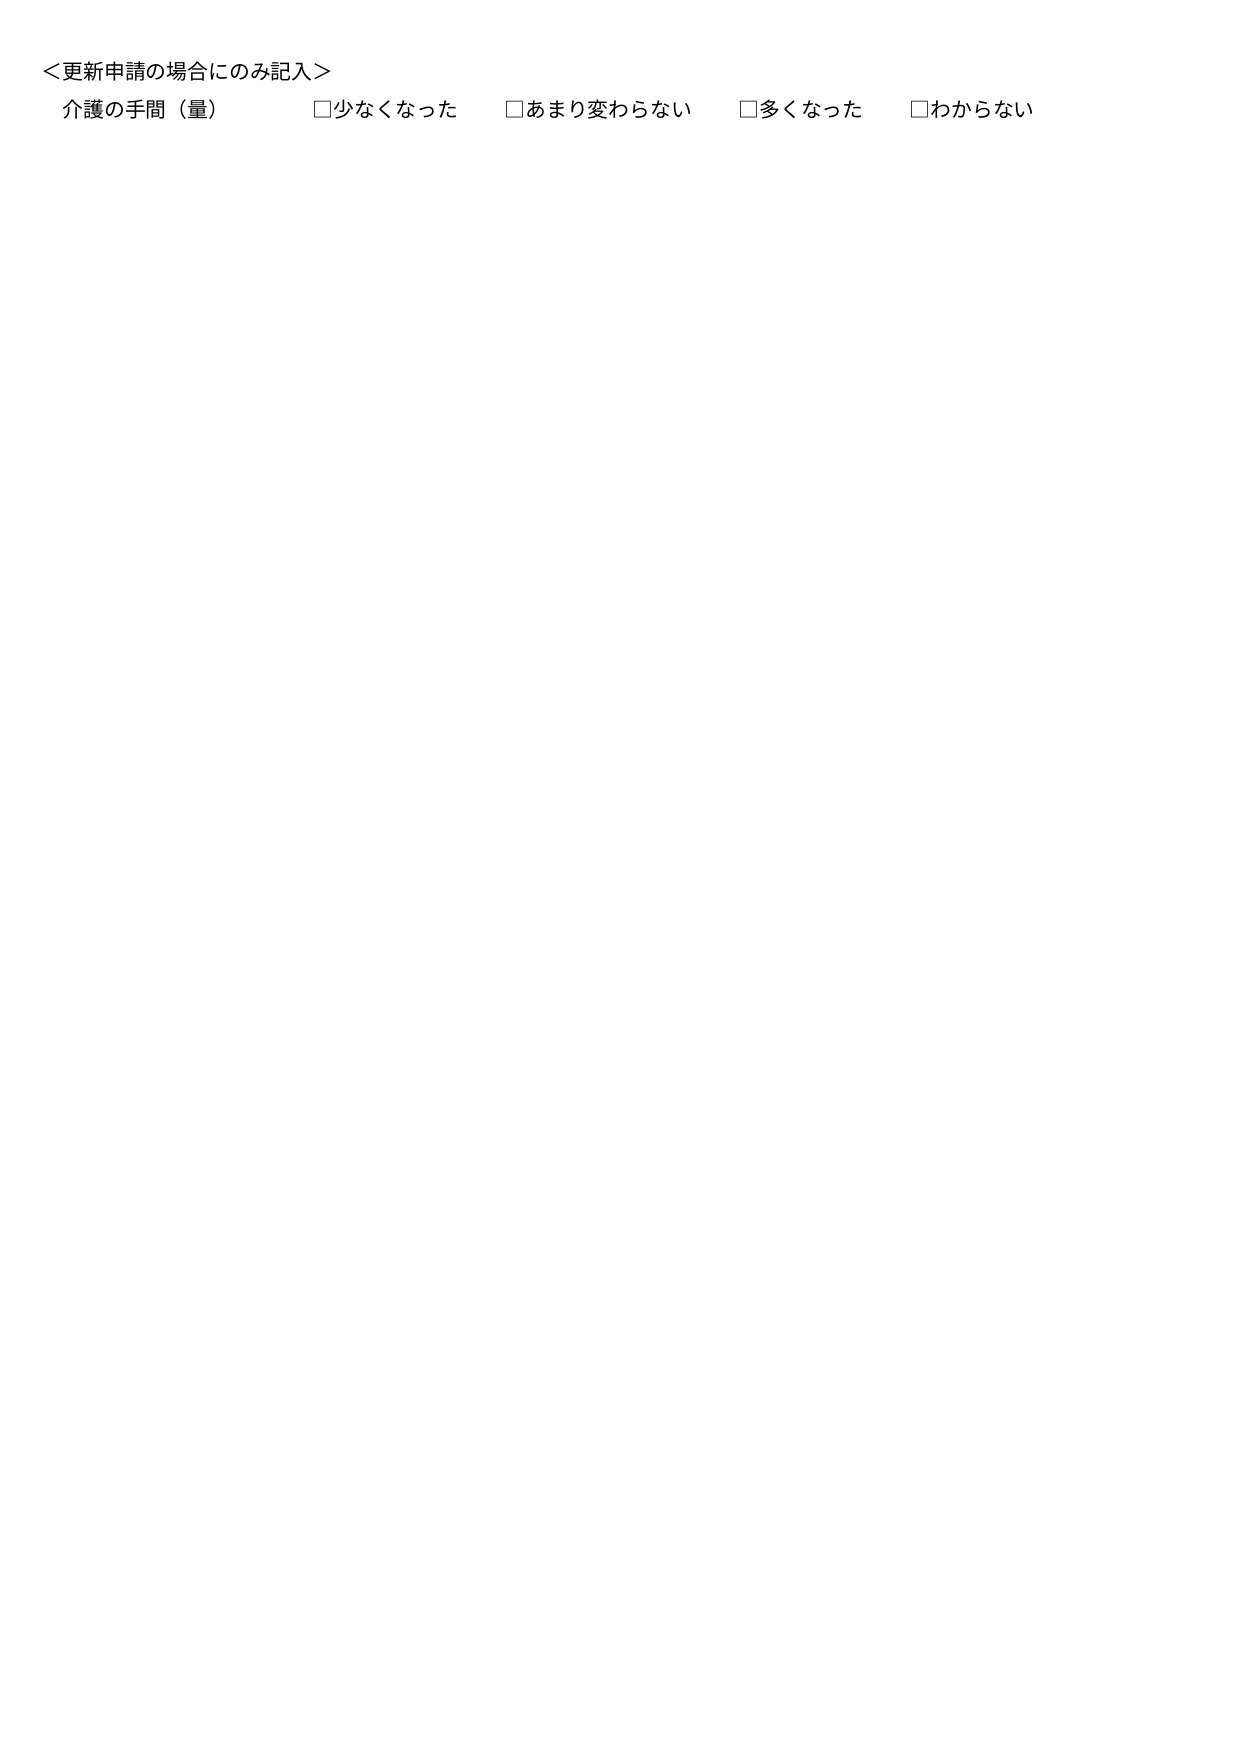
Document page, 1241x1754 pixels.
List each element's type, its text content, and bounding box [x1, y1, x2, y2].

text 介護の手間（量） □少なくなった □あまり変わらない □多くなった □わからない [41, 89, 1199, 127]
text ＜更新申請の場合にのみ記入＞ [41, 52, 1199, 89]
